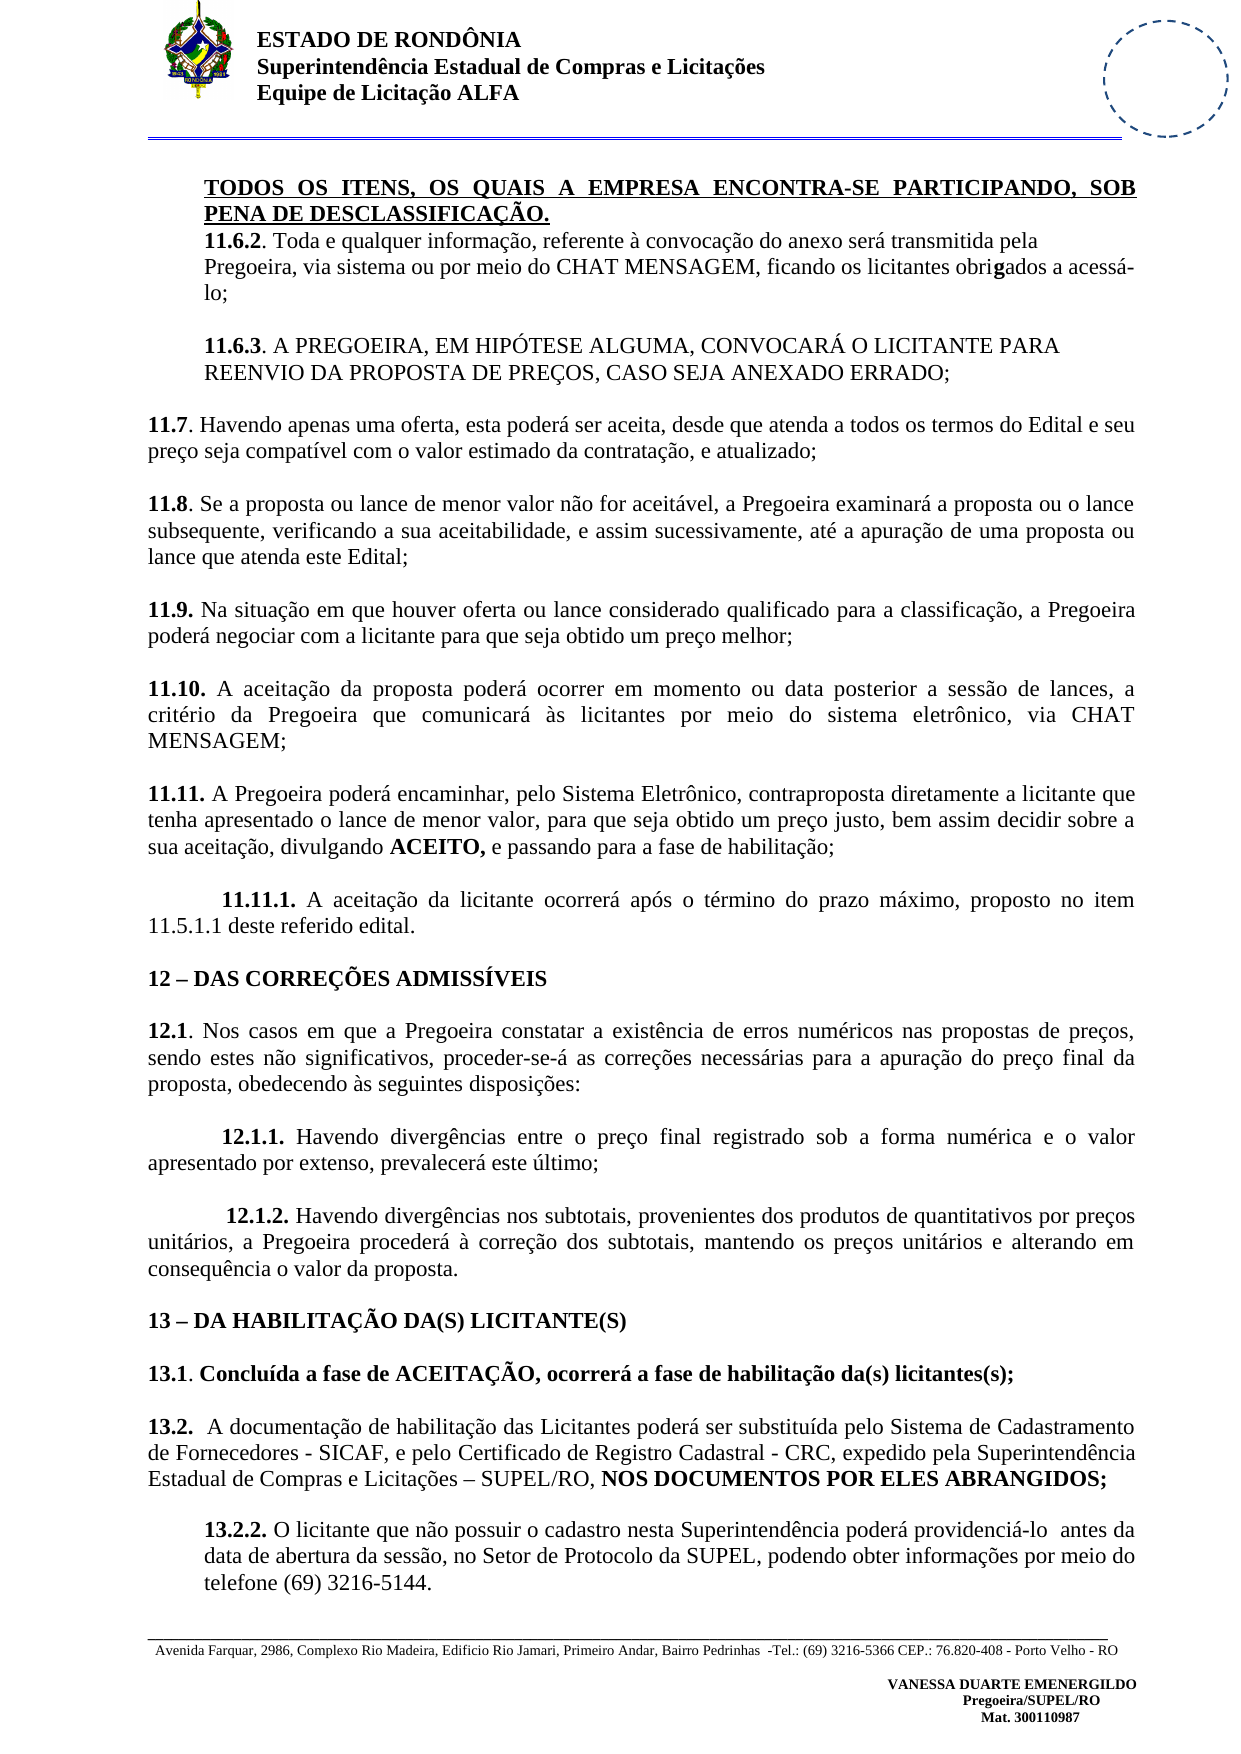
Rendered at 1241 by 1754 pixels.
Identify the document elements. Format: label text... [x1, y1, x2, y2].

text 12 – DAS CORREÇÕES ADMISSÍVEIS [148, 965, 1137, 991]
text 13 – DA HABILITAÇÃO DA(S) LICITANTE(S) [148, 1307, 1032, 1334]
text 13.1. Concluída a fase de ACEITAÇÃO, ocorrerá a fase de habilitação da(s) licitantes(s); [148, 1360, 1137, 1386]
text 11.6.3. A PREGOEIRA, EM HIPÓTESE ALGUMA, CONVOCARÁ O LICITANTE PARA REENVIO DA PROPOSTA DE PREÇOS, CASO SEJA ANEXADO ERRADO; [204, 332, 1137, 385]
text 12.1. Nos casos em que a Pregoeira constatar a existência de erros numéricos nas propostas de preços, sendo estes não significativos, proceder-se-á as correções necessárias para a apuração do preço final da proposta, obedecendo às seguintes disposições: [148, 1017, 1137, 1096]
text 11.11. A Pregoeira poderá encaminhar, pelo Sistema Eletrônico, contraproposta diretamente a licitante que tenha apresentado o lance de menor valor, para que seja obtido um preço justo, bem assim decidir sobre a sua aceitação, divulgando ACEITO, e passando para a fase de habilitação; [148, 780, 1137, 859]
picture [162, 0, 235, 100]
text 12.1.2. Havendo divergências nos subtotais, provenientes dos produtos de quantitativos por preços unitários, a Pregoeira procederá à correção dos subtotais, mantendo os preços unitários e alterando em consequência o valor da proposta. [148, 1202, 1137, 1281]
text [204, 174, 1137, 197]
text 13.2.2. O licitante que não possuir o cadastro nesta Superintendência poderá providenciá-lo antes da data de abertura da sessão, no Setor de Protocolo da SUPEL, podendo obter informações por meio do telefone (69) 3216-5144. [204, 1516, 1137, 1595]
text 11.10. A aceitação da proposta poderá ocorrer em momento ou data posterior a sessão de lances, a critério da Pregoeira que comunicará às licitantes por meio do sistema eletrônico, via CHAT MENSAGEM; [148, 675, 1137, 754]
text 11.9. Na situação em que houver oferta ou lance considerado qualificado para a classificação, a Pregoeira poderá negociar com a licitante para que seja obtido um preço melhor; [148, 596, 1137, 648]
text 11.11.1. A aceitação da licitante ocorrerá após o término do prazo máximo, proposto no item 11.5.1.1 deste referido edital. [148, 886, 1137, 938]
text 13.2. A documentação de habilitação das Licitantes poderá ser substituída pelo Sistema de Cadastramento de Fornecedores - SICAF, e pelo Certificado de Registro Cadastral - CRC, expedido pela Superintendência Estadual de Compras e Licitações – SUPEL/RO, NOS DOCUMENTOS POR ELES ABRANGIDOS; [148, 1413, 1137, 1492]
text 11.6.2. Toda e qualquer informação, referente à convocação do anexo será transmitida pela Pregoeira, via sistema ou por meio do CHAT MENSAGEM, ficando os licitantes obrigados a acessá-lo; [204, 227, 1137, 306]
text 12.1.1. Havendo divergências entre o preço final registrado sob a forma numérica e o valor apresentado por extenso, prevalecerá este último; [148, 1123, 1137, 1176]
text 11.7. Havendo apenas uma oferta, esta poderá ser aceita, desde que atenda a todos os termos do Edital e seu preço seja compatível com o valor estimado da contratação, e atualizado; [148, 411, 1137, 464]
text 11.8. Se a proposta ou lance de menor valor não for aceitável, a Pregoeira examinará a proposta ou o lance subsequente, verificando a sua aceitabilidade, e assim sucessivamente, até a apuração de uma proposta ou lance que atenda este Edital; [148, 490, 1137, 569]
